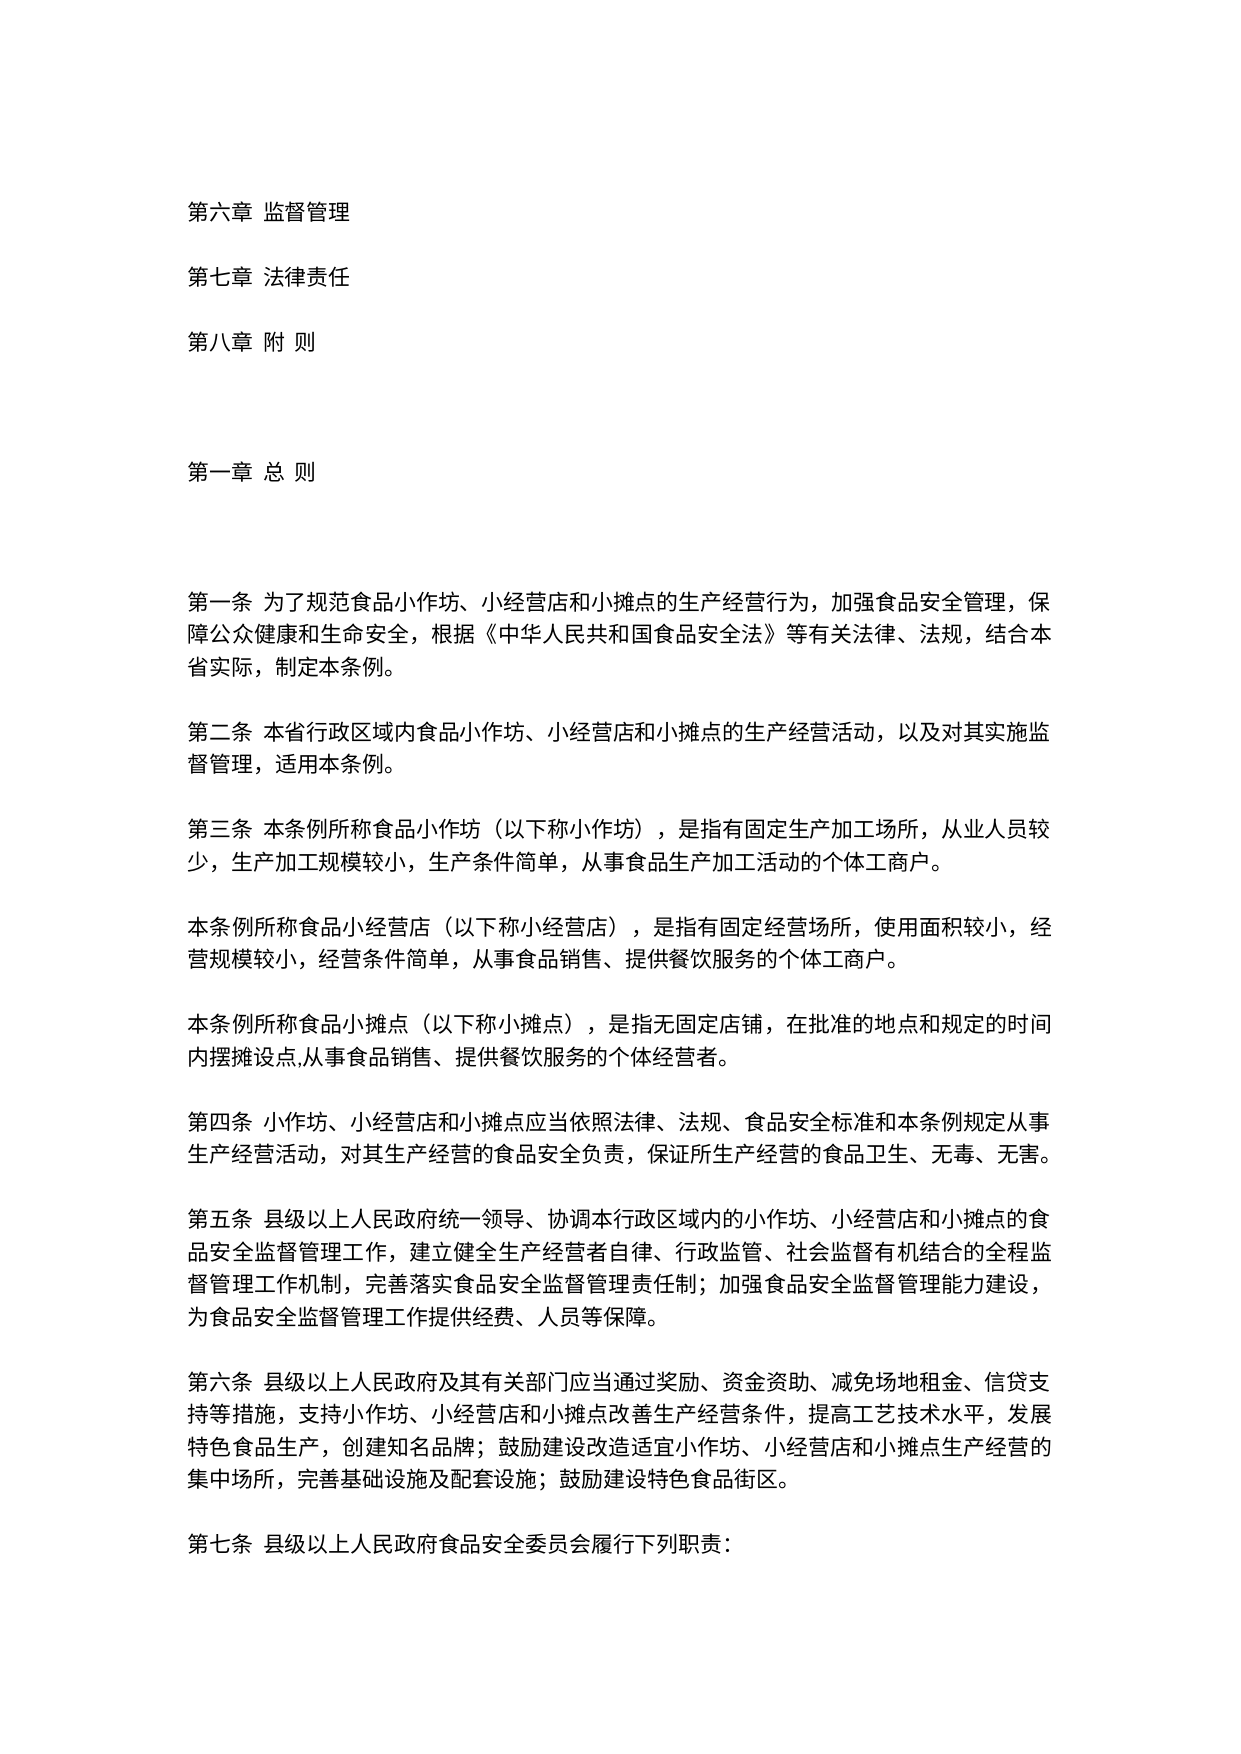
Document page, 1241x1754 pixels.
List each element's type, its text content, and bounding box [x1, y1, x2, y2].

text 第一条 为了规范食品小作坊、小经营店和小摊点的生产经营行为，加强食品安全管理，保障公众健康和生命安全，根据《中华人民共和国食品安全法》等有关法律、法规，结合本省实际，制定本条例。 [187, 584, 1053, 682]
text 第八章 附 则 [187, 324, 1053, 357]
text 第三条 本条例所称食品小作坊（以下称小作坊），是指有固定生产加工场所，从业人员较少，生产加工规模较小，生产条件简单，从事食品生产加工活动的个体工商户。 [187, 812, 1053, 877]
text 第六条 县级以上人民政府及其有关部门应当通过奖励、资金资助、减免场地租金、信贷支持等措施，支持小作坊、小经营店和小摊点改善生产经营条件，提高工艺技术水平，发展特色食品生产，创建知名品牌；鼓励建设改造适宜小作坊、小经营店和小摊点生产经营的集中场所，完善基础设施及配套设施；鼓励建设特色食品街区。 [187, 1364, 1053, 1494]
text 本条例所称食品小摊点（以下称小摊点），是指无固定店铺，在批准的地点和规定的时间内摆摊设点,从事食品销售、提供餐饮服务的个体经营者。 [187, 1007, 1053, 1072]
text 第五条 县级以上人民政府统一领导、协调本行政区域内的小作坊、小经营店和小摊点的食品安全监督管理工作，建立健全生产经营者自律、行政监管、社会监督有机结合的全程监督管理工作机制，完善落实食品安全监督管理责任制；加强食品安全监督管理能力建设，为食品安全监督管理工作提供经费、人员等保障。 [187, 1202, 1053, 1332]
text 第六章 监督管理 [187, 194, 1053, 227]
text 第七条 县级以上人民政府食品安全委员会履行下列职责： [187, 1527, 1053, 1559]
text 本条例所称食品小经营店（以下称小经营店），是指有固定经营场所，使用面积较小，经营规模较小，经营条件简单，从事食品销售、提供餐饮服务的个体工商户。 [187, 909, 1053, 974]
text 第四条 小作坊、小经营店和小摊点应当依照法律、法规、食品安全标准和本条例规定从事生产经营活动，对其生产经营的食品安全负责，保证所生产经营的食品卫生、无毒、无害。 [187, 1104, 1053, 1169]
text 第二条 本省行政区域内食品小作坊、小经营店和小摊点的生产经营活动，以及对其实施监督管理，适用本条例。 [187, 714, 1053, 779]
text 第七章 法律责任 [187, 259, 1053, 292]
text 第一章 总 则 [187, 454, 1053, 487]
